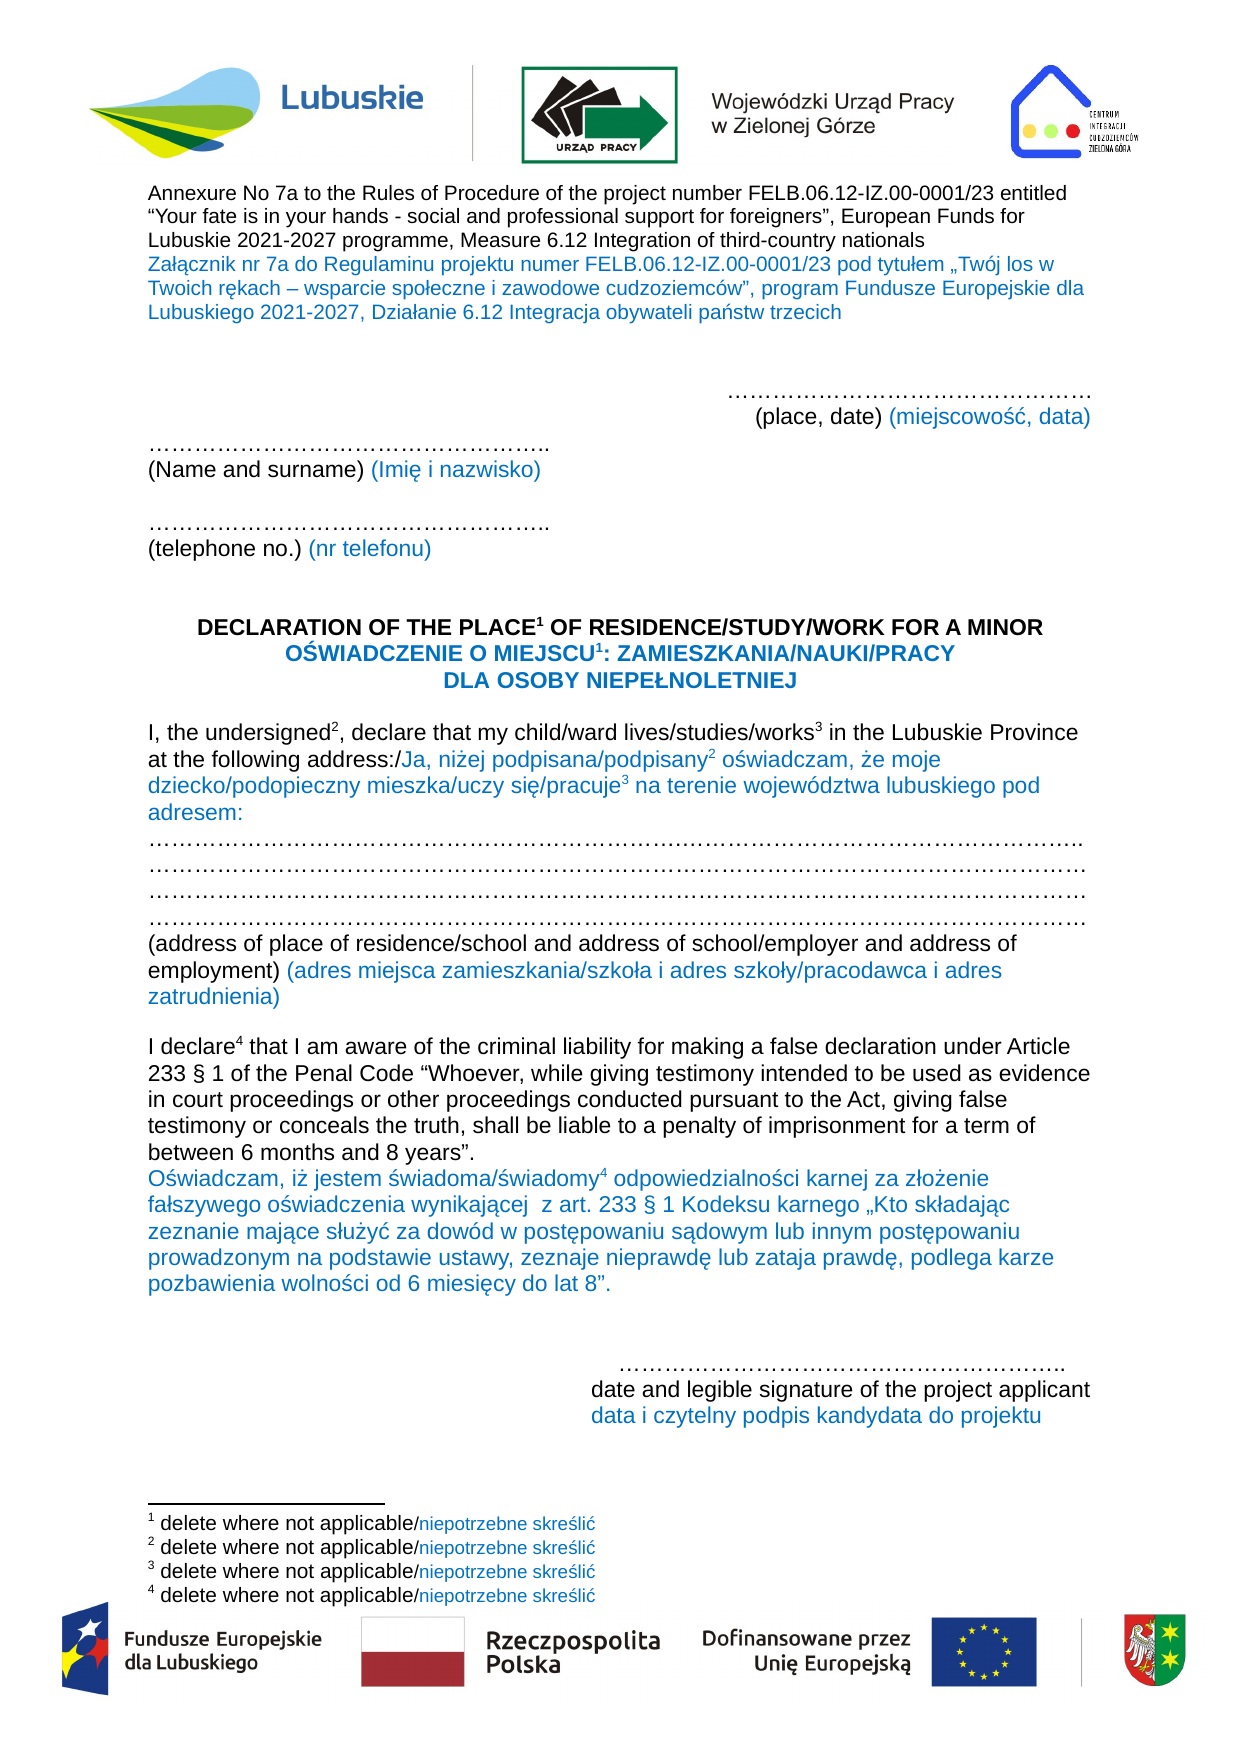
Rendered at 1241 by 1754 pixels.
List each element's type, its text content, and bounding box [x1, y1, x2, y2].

text I, the undersigned, declare that my child/ward lives/studies/works in the Lubuskie Province at the following address:/Ja, niżej podpisana/podpisany2 oświadczam, że moje dziecko/podopieczny mieszka/uczy się/pracuje3 na terenie województwa lubuskiego pod adresem: [148, 719, 1093, 825]
text (place, date) (miejscowość, data) [148, 403, 1093, 429]
text …………………………………………….. [148, 429, 1093, 456]
text ………………………………………………….. [591, 1349, 1093, 1376]
picture [44, 1602, 1217, 1703]
picture [1007, 47, 1140, 181]
text data i czytelny podpis kandydata do projektu [517, 1402, 1093, 1428]
text (address of place of residence/school and address of school/employer and address of employment) (adres miejsca zamieszkania/szkoła i adres szkoły/pracodawca i adres zatrudnienia) [148, 930, 1093, 1009]
text (Name and surname) (Imię i nazwisko) [148, 456, 1093, 482]
text …………………………………………………………….……………………………………………..……………………………………………………………………………………………………………………………………………………………………………………………………………………………………………………………………………………………………………………………………… [148, 825, 1093, 930]
text (telephone no.) (nr telefonu) [148, 535, 1093, 561]
text date and legible signature of the project applicant [517, 1376, 1093, 1402]
text Oświadczam, iż jestem świadoma/świadomy4 odpowiedzialności karnej za złożenie fałszywego oświadczenia wynikającej z art. 233 § 1 Kodeksu karnego „Kto składając zeznanie mające służyć za dowód w postępowaniu sądowym lub innym postępowaniu prowadzonym na podstawie ustawy, zeznaje nieprawdę lub zataja prawdę, podlega karze pozbawienia wolności od 6 miesięcy do lat 8”. [148, 1165, 1093, 1297]
text DECLARATION OF THE PLACE OF RESIDENCE/STUDY/WORK FOR A MINOR OŚWIADCZENIE O MIEJSCU1: ZAMIESZKANIA/NAUKI/PRACY DLA OSOBY NIEPEŁNOLETNIEJ [148, 614, 1093, 693]
text …………………………………………….. [148, 508, 1093, 535]
picture [88, 62, 957, 165]
text Załącznik nr 7a do Regulaminu projektu numer FELB.06.12-IZ.00-0001/23 pod tytułem „Twój los w Twoich rękach – wsparcie społeczne i zawodowe cudzoziemców”, program Fundusze Europejskie dla Lubuskiego 2021-2027, Działanie 6.12 Integracja obywateli państw trzecich [148, 252, 1093, 324]
text Annexure No 7a to the Rules of Procedure of the project number FELB.06.12-IZ.00-0001/23 entitled “Your fate is in your hands - social and professional support for foreigners”, European Funds for Lubuskie 2021-2027 programme, Measure 6.12 Integration of third-country nationals [148, 148, 1093, 252]
text I declare that I am aware of the criminal liability for making a false declaration under Article 233 § 1 of the Penal Code “Whoever, while giving testimony intended to be used as evidence in court proceedings or other proceedings conducted pursuant to the Act, giving false testimony or conceals the truth, shall be liable to a penalty of imprisonment for a term of between 6 months and 8 years”. [148, 1033, 1093, 1165]
text ………………………………………… [148, 377, 1093, 403]
